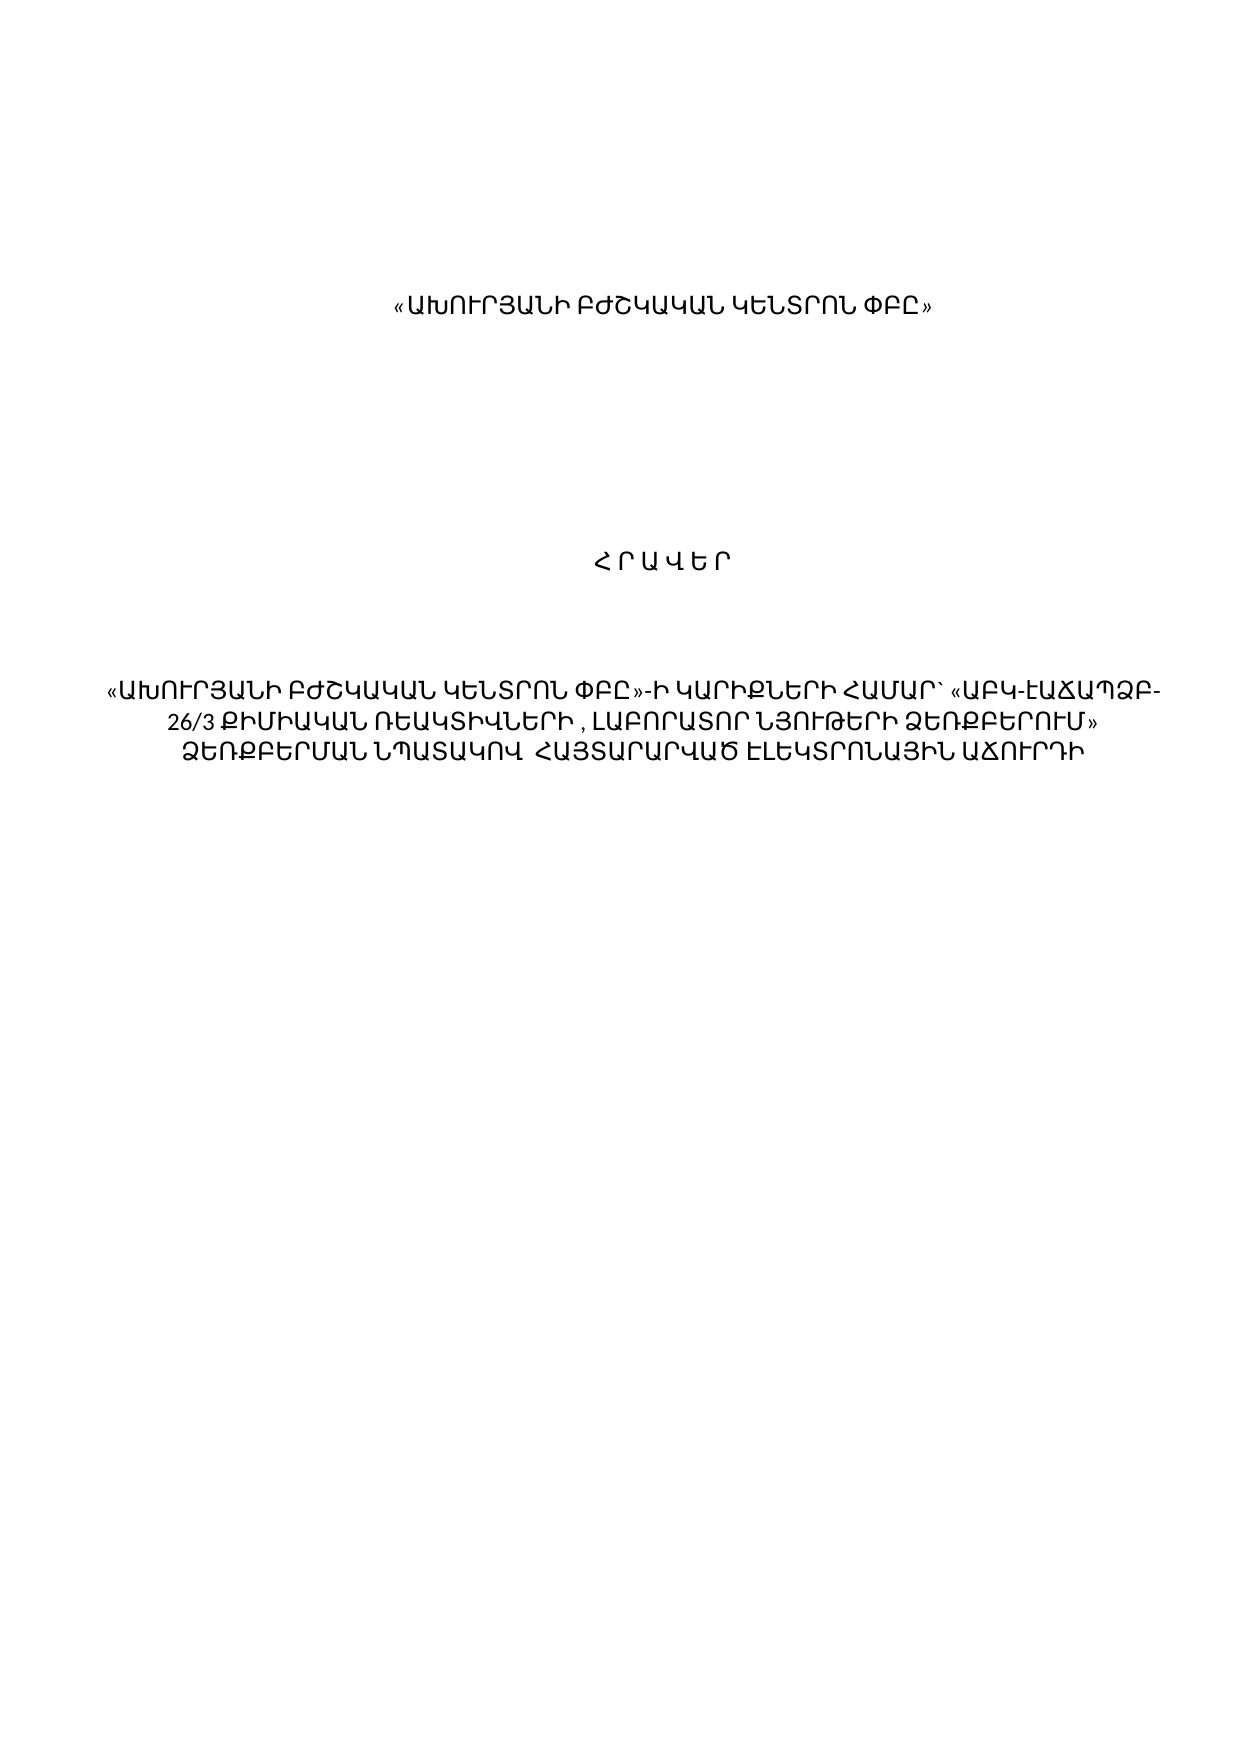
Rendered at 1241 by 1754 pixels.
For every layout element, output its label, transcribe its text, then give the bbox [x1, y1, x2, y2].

text Հ Ր Ա Վ Ե Ր [94, 546, 1172, 577]
text «ԱԽՈՒՐՅԱՆԻ ԲԺՇԿԱԿԱՆ ԿԵՆՏՐՈՆ ՓԲԸ»-Ի ԿԱՐԻՔՆԵՐԻ ՀԱՄԱՐ` «ԱԲԿ-էԱՃԱՊՁԲ-26/3 ՔԻՄԻԱԿԱՆ ՌԵԱԿՏԻՎՆԵՐԻ , ԼԱԲՈՐԱՏՈՐ ՆՅՈՒԹԵՐԻ ՁԵՌՔԲԵՐՈՒՄ» ՁԵՌՔԲԵՐՄԱՆ ՆՊԱՏԱԿՈՎ ՀԱՅՏԱՐԱՐՎԱԾ ԷԼԵԿՏՐՈՆԱՅԻՆ ԱՃՈՒՐԴԻ [94, 676, 1172, 767]
text « ԱԽՈՒՐՅԱՆԻ ԲԺՇԿԱԿԱՆ ԿԵՆՏՐՈՆ ՓԲԸ» [94, 290, 1172, 321]
